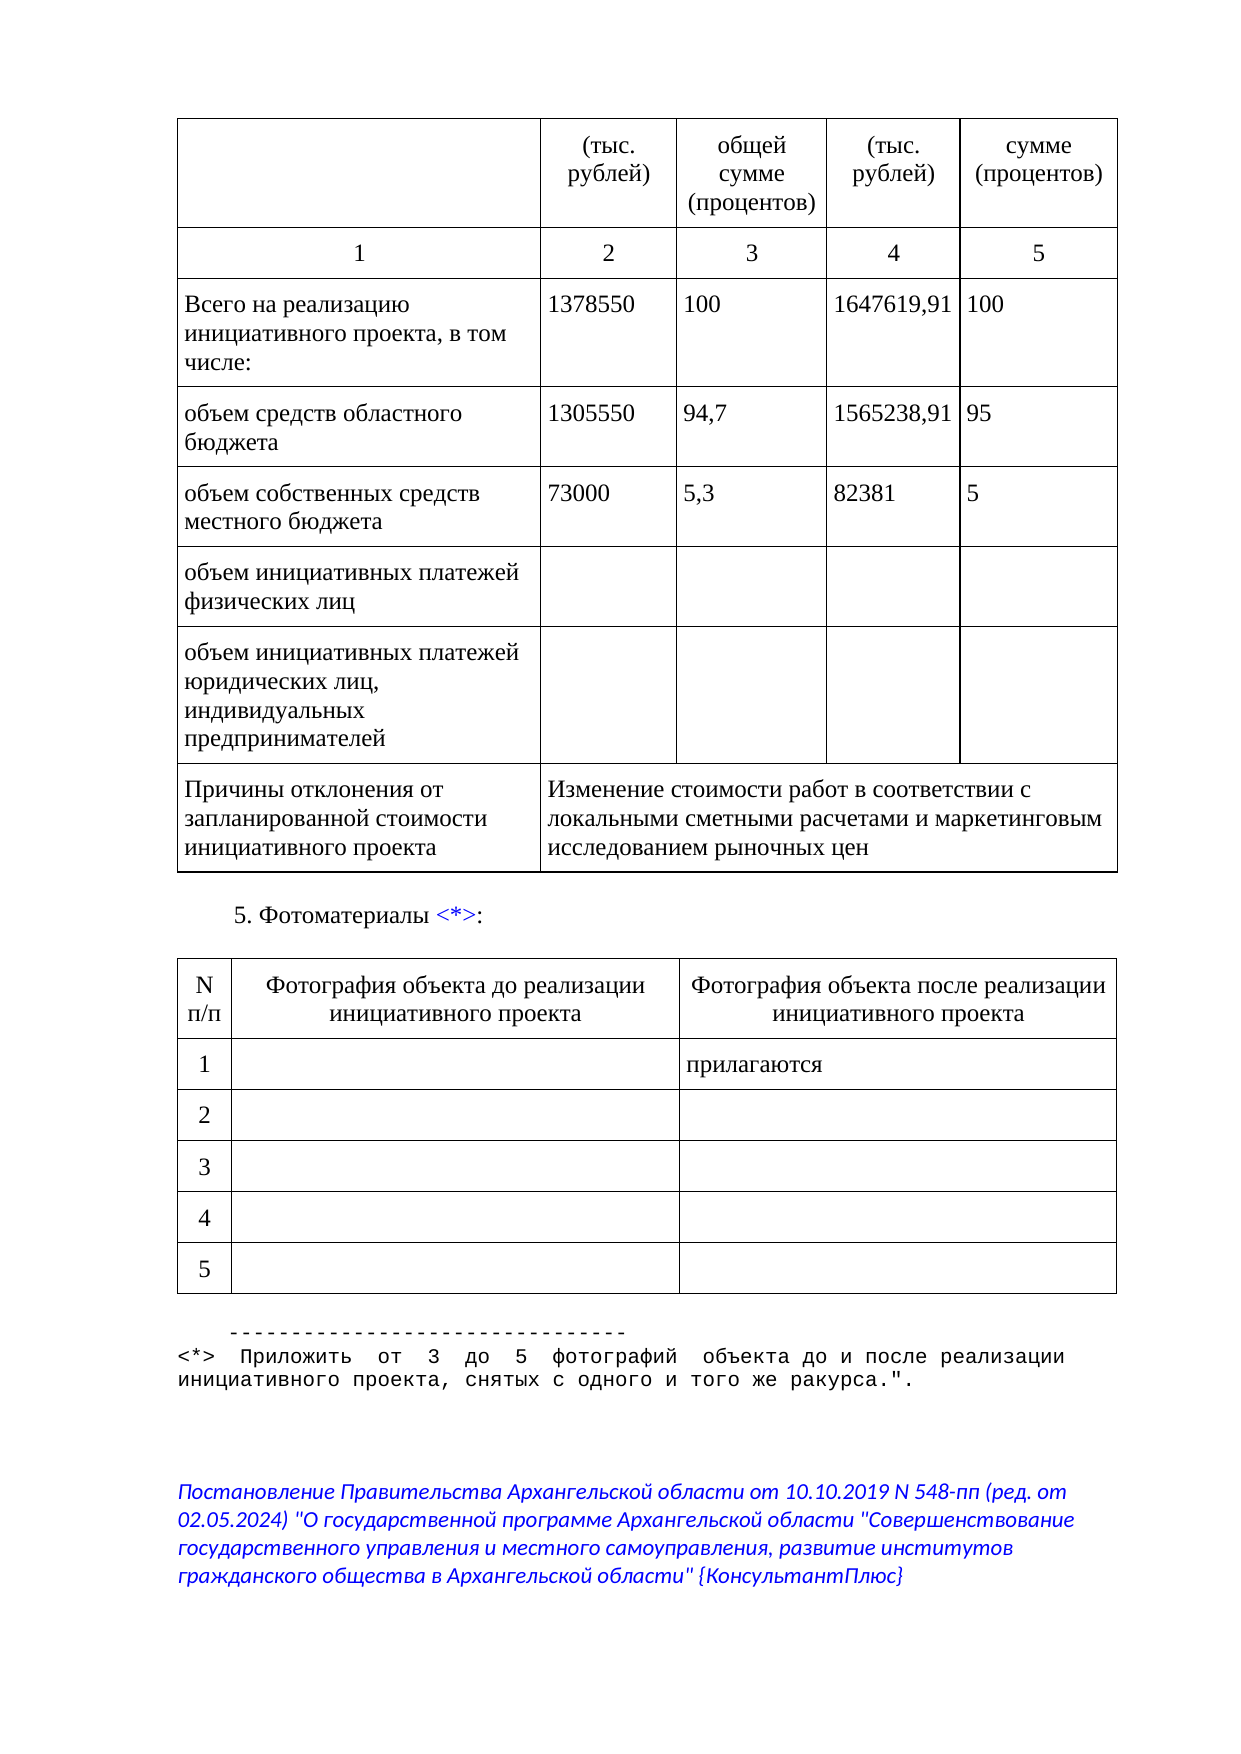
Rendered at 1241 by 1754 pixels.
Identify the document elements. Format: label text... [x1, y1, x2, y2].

table_cell [677, 627, 826, 763]
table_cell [961, 119, 1117, 227]
text <*> Приложить от 3 до 5 фотографий объекта до и после реализации [177, 1346, 1152, 1369]
table_cell 1 [178, 1039, 231, 1089]
table_cell 5 [961, 228, 1117, 278]
table_cell 82381 [827, 467, 959, 546]
table_cell 1565238,91 [827, 387, 959, 466]
table_cell [961, 547, 1117, 626]
table_cell [680, 1243, 1116, 1293]
table_cell 5 [178, 1243, 231, 1293]
table_cell 5,3 [677, 467, 826, 546]
table_cell 94,7 [677, 387, 826, 466]
table_cell [541, 627, 676, 763]
table_cell [232, 1141, 679, 1191]
table_cell [680, 1192, 1116, 1242]
table_cell [680, 1090, 1116, 1140]
table_cell 5 [961, 467, 1117, 546]
table_cell 100 [961, 279, 1117, 386]
table_cell 2 [541, 228, 676, 278]
table_cell [827, 627, 959, 763]
table_cell [961, 627, 1117, 763]
table_cell сумма (тыс. рублей) [827, 119, 959, 227]
text инициативного проекта, снятых с одного и того же ракурса.". [177, 1369, 1152, 1393]
table_cell [680, 1141, 1116, 1191]
text -------------------------------- [177, 1322, 1152, 1346]
text 5. Фотоматериалы <*>: [177, 901, 1152, 929]
table_cell объем собственных средств местного бюджета [178, 467, 540, 546]
table_cell [232, 1243, 679, 1293]
table_cell [232, 1039, 679, 1089]
table_cell объем инициативных платежей юридических лиц, индивидуальных предпринимателей [178, 627, 540, 763]
table_cell 4 [178, 1192, 231, 1242]
table_cell 95 [961, 387, 1117, 466]
table_cell [827, 547, 959, 626]
table_cell 1647619,91 [827, 279, 959, 386]
table_cell сумма (тыс. рублей) [541, 119, 676, 227]
table_header Фотография объекта после реализации инициативного проекта [680, 959, 1116, 1038]
table_cell 2 [178, 1090, 231, 1140]
table_cell Всего на реализацию инициативного проекта, в том числе: [178, 279, 540, 386]
text Постановление Правительства Архангельской области от 10.10.2019 N 548-пп (ред. от 02.05.2024) "О государственной программе Архангельской области "Совершенствование государственного управления и местного самоуправления, развитие институтов гражданского общества в Архангельской области" {КонсультантПлюс} [177, 1449, 1152, 1617]
table_cell 4 [827, 228, 959, 278]
table_cell Причины отклонения от запланированной стоимости инициативного проекта [178, 764, 540, 871]
table_cell 3 [178, 1141, 231, 1191]
table_cell 1305550 [541, 387, 676, 466]
table_cell объем инициативных платежей физических лиц [178, 547, 540, 626]
table_cell прилагаются [680, 1039, 1116, 1089]
table_header Фотография объекта до реализации инициативного проекта [232, 959, 679, 1038]
table_cell [232, 1090, 679, 1140]
table_header N п/п [178, 959, 231, 1038]
table_cell Изменение стоимости работ в соответствии с локальными сметными расчетами и маркетинговым исследованием рыночных цен [541, 764, 1117, 871]
table_cell 1 [178, 228, 540, 278]
table_cell [541, 547, 676, 626]
table_cell 1378550 [541, 279, 676, 386]
table_cell 73000 [541, 467, 676, 546]
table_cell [677, 119, 826, 227]
table_cell 3 [677, 228, 826, 278]
table_cell [677, 547, 826, 626]
table_cell объем средств областного бюджета [178, 387, 540, 466]
table_cell [232, 1192, 679, 1242]
table_cell 100 [677, 279, 826, 386]
